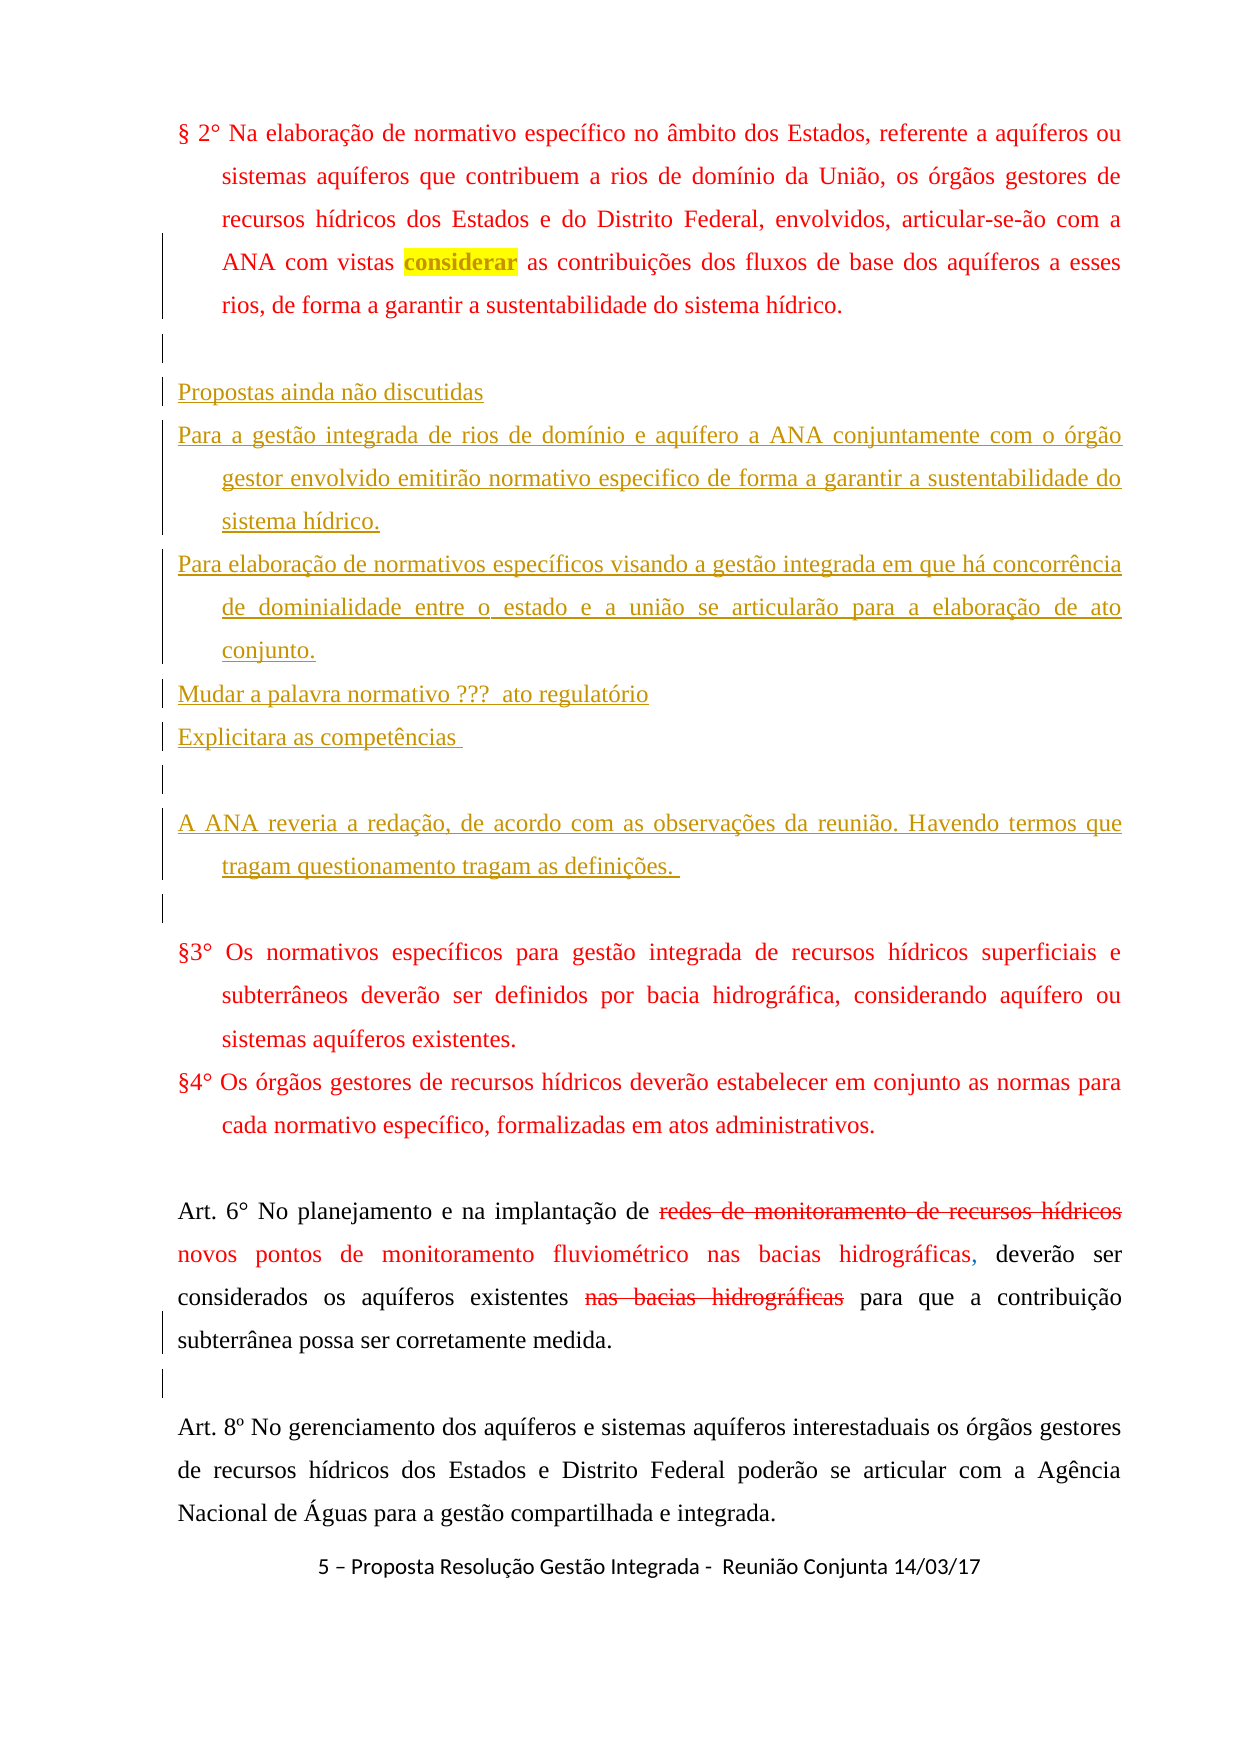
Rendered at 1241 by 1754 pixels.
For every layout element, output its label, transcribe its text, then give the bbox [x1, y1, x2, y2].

text § 2° Na elaboração de normativo específico no âmbito dos Estados, referente a aquíferos ou sistemas aquíferos que contribuem a rios de domínio da União, os órgãos gestores de recursos hídricos dos Estados e do Distrito Federal, envolvidos, articular-se-ão com a ANA com vistas considerar as contribuições dos fluxos de base dos aquíferos a esses rios, de forma a garantir a sustentabilidade do sistema hídrico. [177, 118, 1122, 319]
text §3° Os normativos específicos para gestão integrada de recursos hídricos superficiais e subterrâneos deverão ser definidos por bacia hidrográfica, considerando aquífero ou sistemas aquíferos existentes. [177, 937, 1122, 1052]
list Art. 6° No planejamento e na implantação de redes de monitoramento de recursos hídricos novos pontos de monitoramento fluviométrico nas bacias hidrográficas, deverão ser considerados os aquíferos existentes nas bacias hidrográficas para que a contribuição subterrânea possa ser corretamente medida. [177, 1196, 1122, 1354]
text §4° Os órgãos gestores de recursos hídricos deverão estabelecer em conjunto as normas para cada normativo específico, formalizadas em atos administrativos. [177, 1067, 1122, 1139]
text Art. 8º No gerenciamento dos aquíferos e sistemas aquíferos interestaduais os órgãos gestores de recursos hídricos dos Estados e Distrito Federal poderão se articular com a Agência Nacional de Águas para a gestão compartilhada e integrada. [177, 1412, 1122, 1527]
